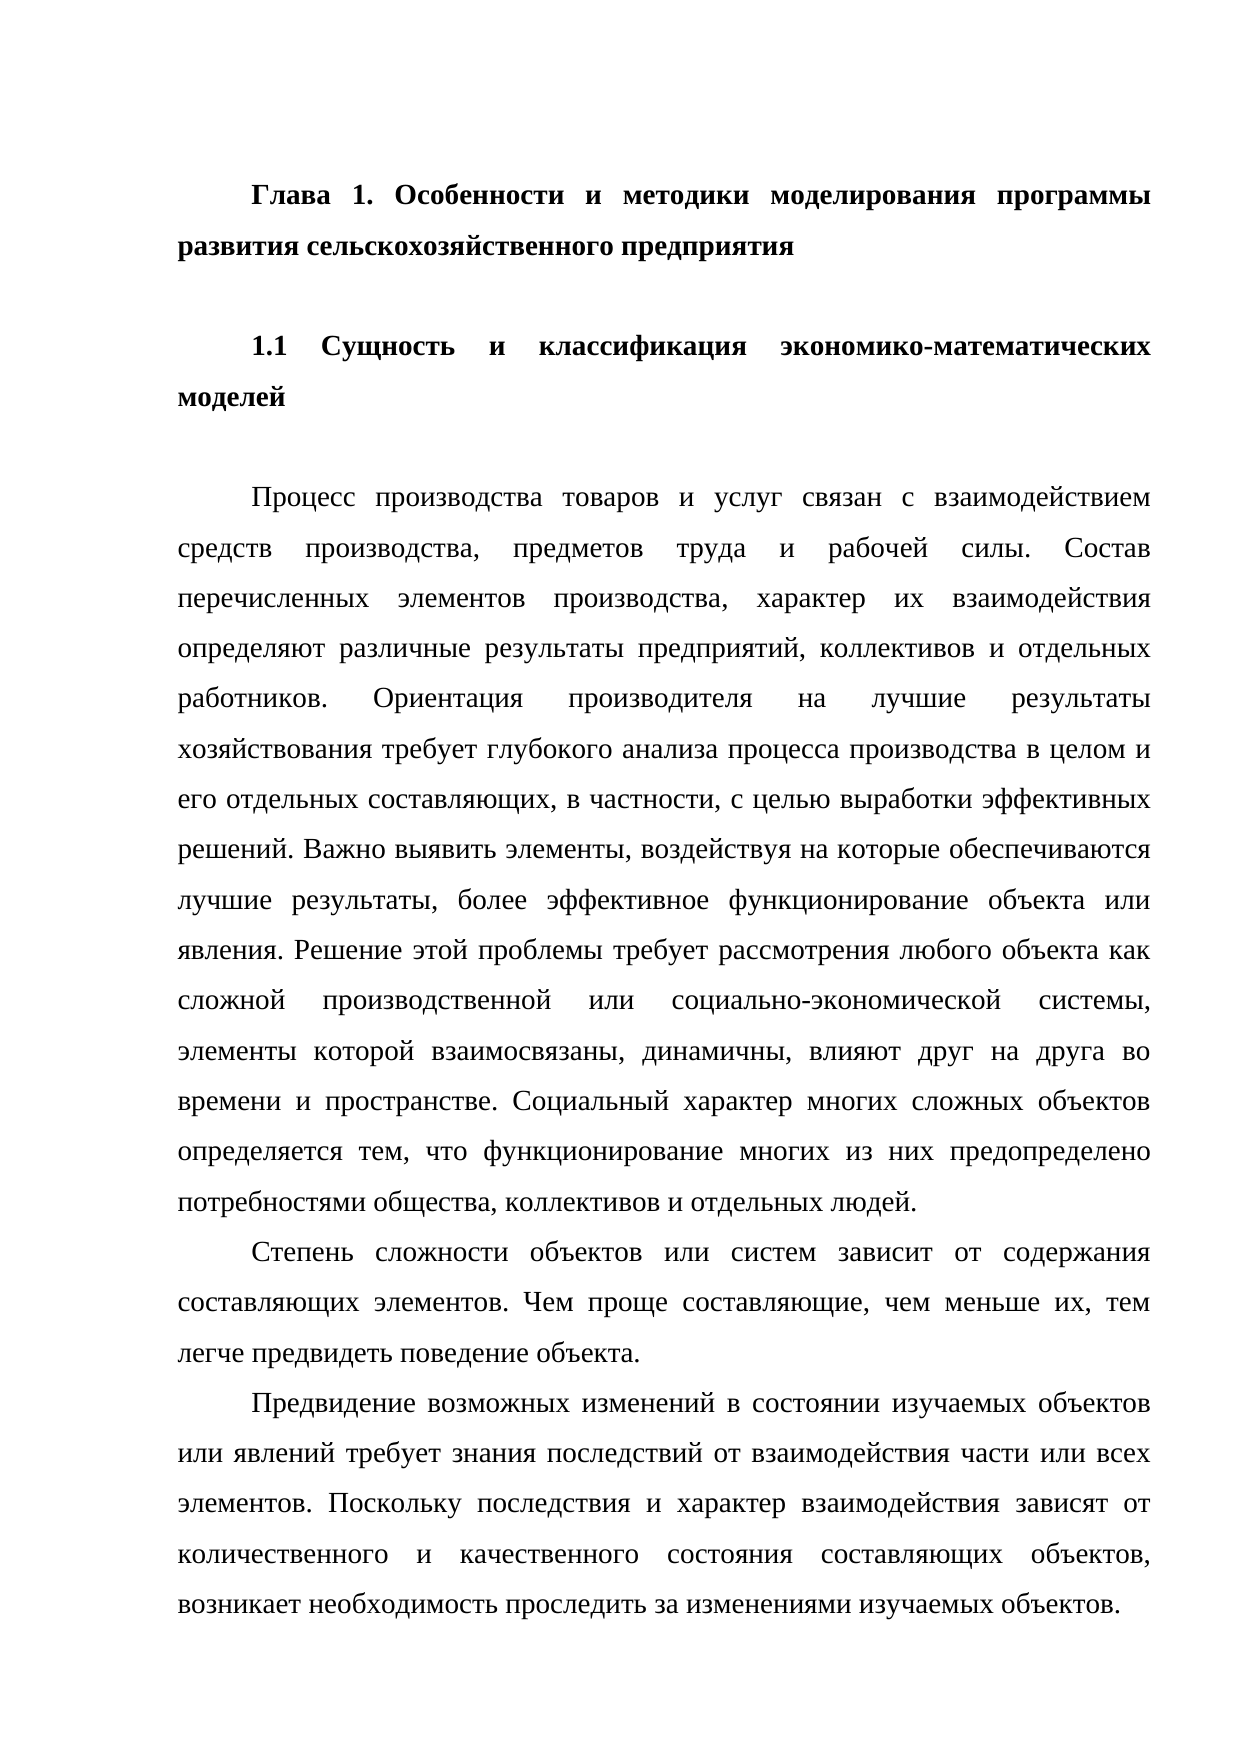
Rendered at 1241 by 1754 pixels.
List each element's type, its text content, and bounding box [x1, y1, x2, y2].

text Предвидение возможных изменений в состоянии изучаемых объектов или явлений требует знания последствий от взаимодействия части или всех элементов. Поскольку последствия и характер взаимодействия зависят от количественного и качественного состояния составляющих объектов, возникает необходимость проследить за изменениями изучаемых объектов. [177, 1385, 1152, 1620]
text Степень сложности объектов или систем зависит от содержания составляющих элементов. Чем проще составляющие, чем меньше их, тем легче предвидеть поведение объекта. [177, 1234, 1152, 1368]
text 1.1 Сущность и классификация экономико-математических моделей [177, 328, 1152, 412]
text Глава 1. Особенности и методики моделирования программы развития сельскохозяйственного предприятия [177, 177, 1152, 261]
text Процесс производства товаров и услуг связан с взаимодействием средств производства, предметов труда и рабочей силы. Состав перечисленных элементов производства, характер их взаимодействия определяют различные результаты предприятий, коллективов и отдельных работников. Ориентация производителя на лучшие результаты хозяйствования требует глубокого анализа процесса производства в целом и его отдельных составляющих, в частности, с целью выработки эффективных решений. Важно выявить элементы, воздействуя на которые обеспечиваются лучшие результаты, более эффективное функционирование объекта или явления. Решение этой проблемы требует рассмотрения любого объекта как сложной производственной или социально-экономической системы, элементы которой взаимосвязаны, динамичны, влияют друг на друга во времени и пространстве. Социальный характер многих сложных объектов определяется тем, что функционирование многих из них предопределено потребностями общества, коллективов и отдельных людей. [177, 479, 1152, 1217]
